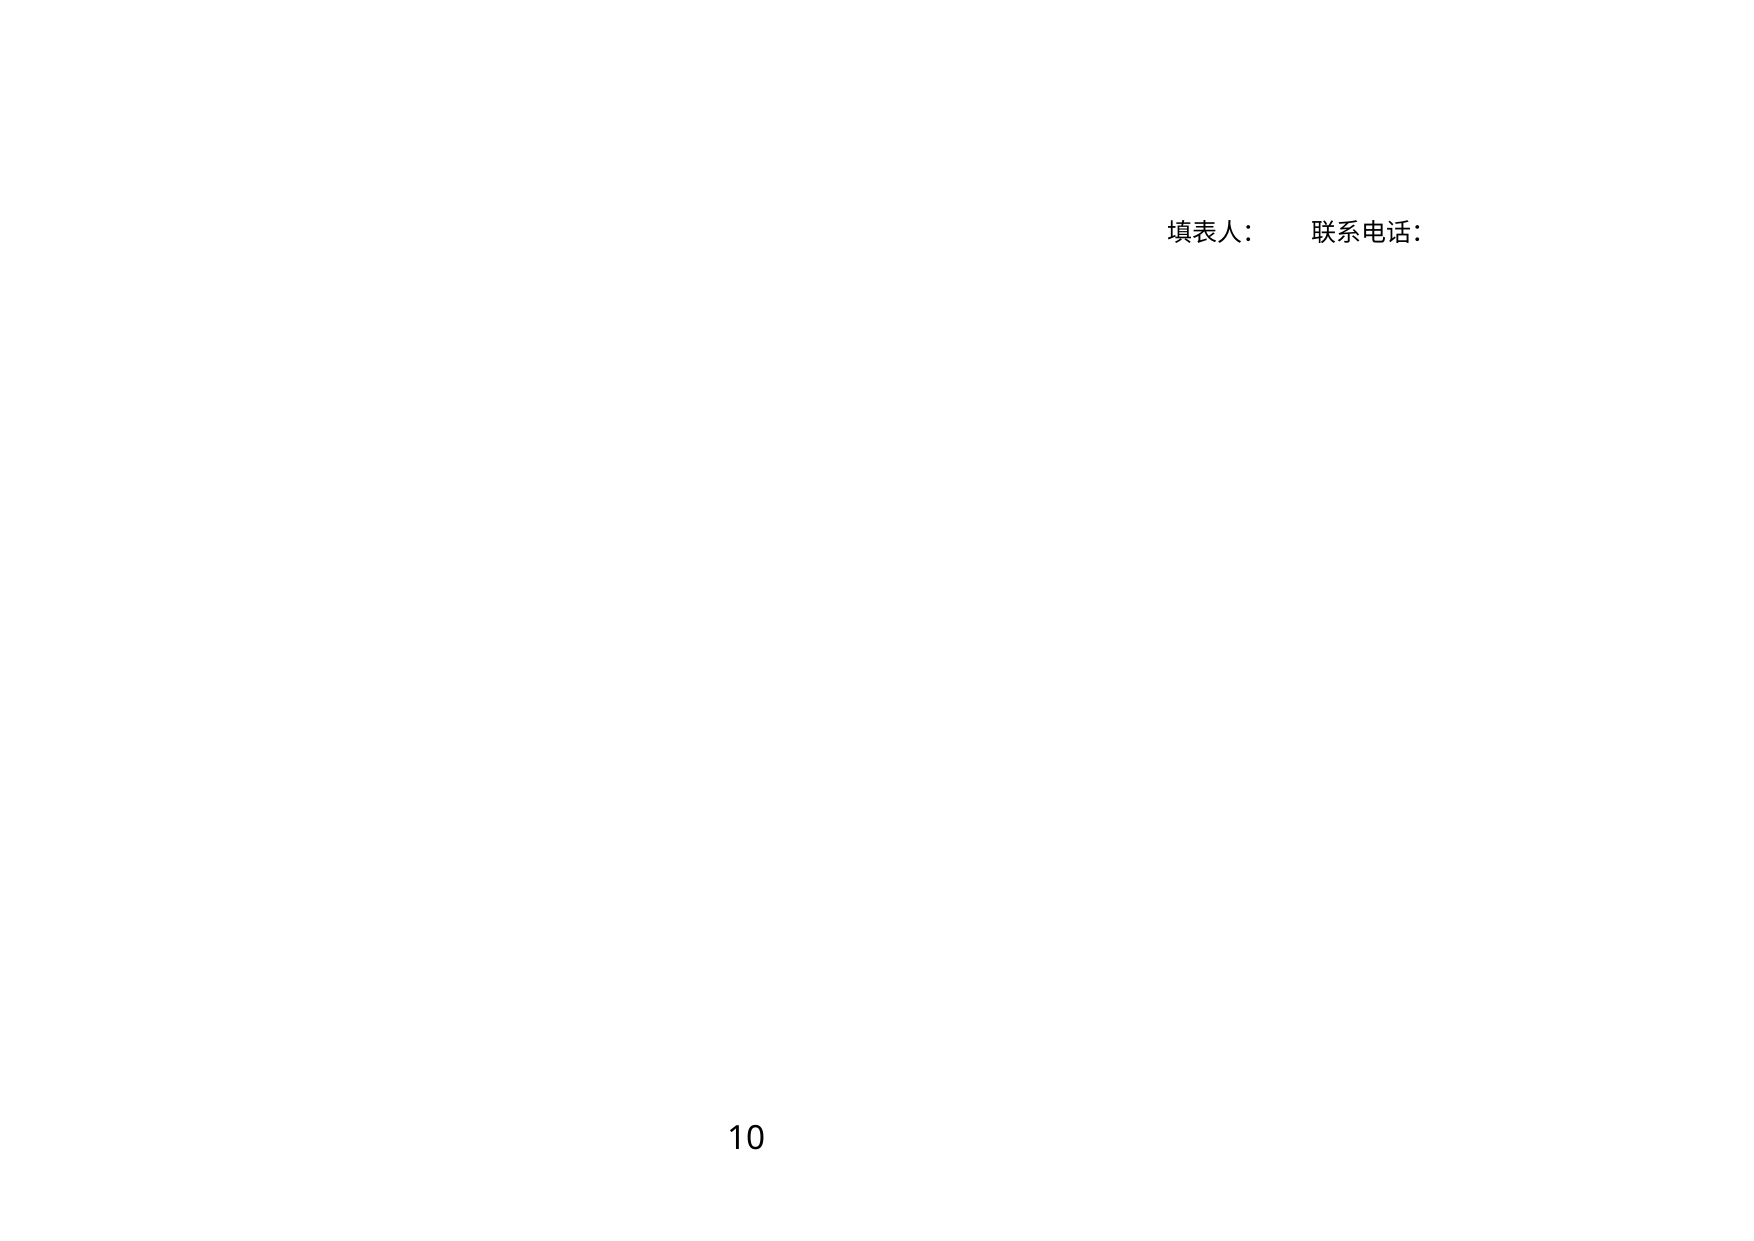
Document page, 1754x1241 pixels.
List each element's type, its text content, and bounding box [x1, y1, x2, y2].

text 填表人： 联系电话： [142, 198, 1612, 263]
